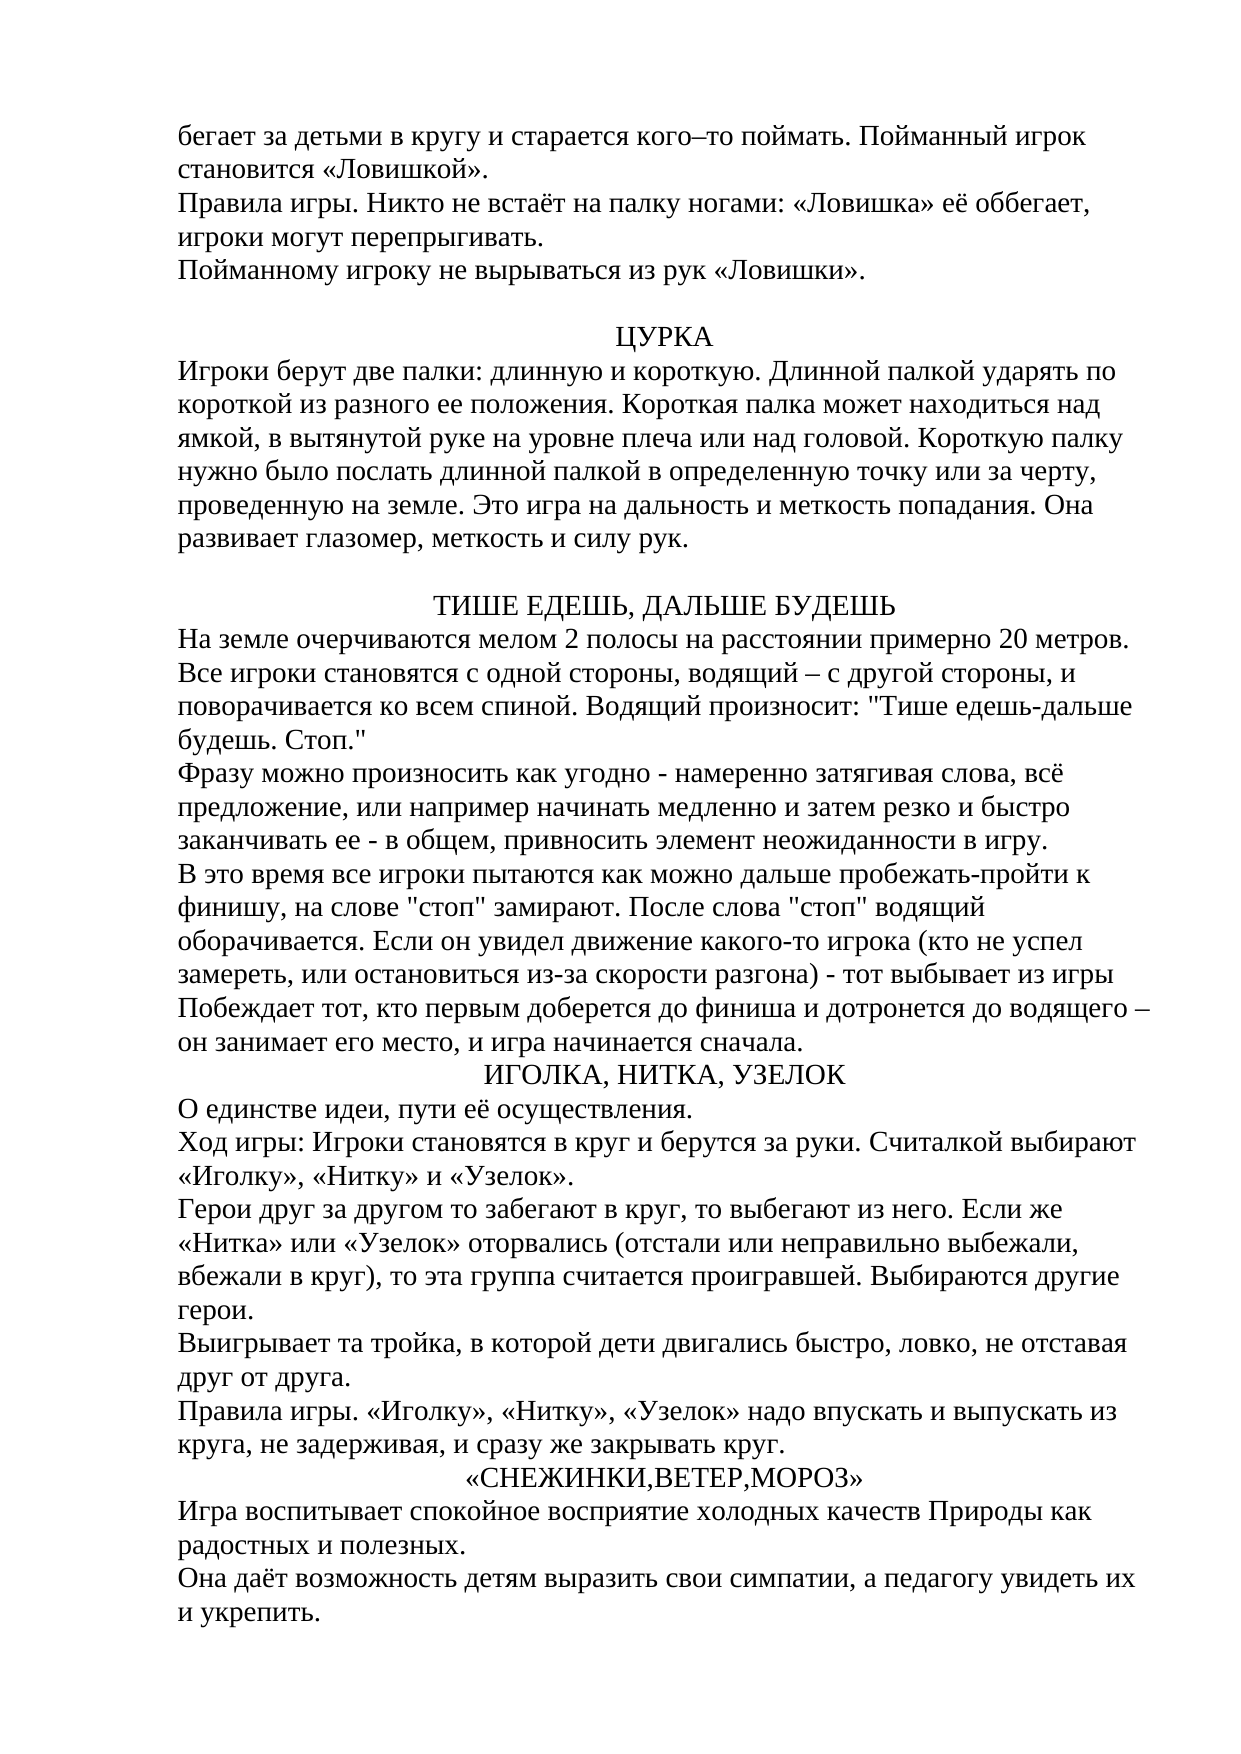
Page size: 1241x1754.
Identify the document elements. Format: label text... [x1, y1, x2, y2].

text Ход игры: Игроки становятся в круг и берутся за руки. Считалкой выбирают «Иголку», «Нитку» и «Узелок». [177, 1124, 1152, 1191]
text «СНЕЖИНКИ,ВЕТЕР,МОРОЗ» [177, 1460, 1152, 1493]
text Правила игры. «Иголку», «Нитку», «Узелок» надо впускать и выпускать из круга, не задерживая, и сразу же закрывать круг. [177, 1393, 1152, 1460]
text Выигрывает та тройка, в которой дети двигались быстро, ловко, не отставая друг от друга. [177, 1326, 1152, 1393]
text Правила игры. Никто не встаёт на палку ногами: «Ловишка» её оббегает, игроки могут перепрыгивать. [177, 185, 1152, 252]
text Игра воспитывает спокойное восприятие холодных качеств Природы как радостных и полезных. [177, 1493, 1152, 1560]
text Пойманному игроку не вырываться из рук «Ловишки». [177, 252, 1152, 286]
text Она даёт возможность детям выразить свои симпатии, а педагогу увидеть их и укрепить. [177, 1560, 1152, 1627]
text Герои друг за другом то забегают в круг, то выбегают из него. Если же «Нитка» или «Узелок» оторвались (отстали или неправильно выбежали, вбежали в круг), то эта группа считается проигравшей. Выбираются другие герои. [177, 1191, 1152, 1326]
text ИГОЛКА, НИТКА, УЗЕЛОК [177, 1057, 1152, 1091]
text В это время все игроки пытаются как можно дальше пробежать-пройти к финишу, на слове "стоп" замирают. После слова "стоп" водящий оборачивается. Если он увидел движение какого-то игрока (кто не успел замереть, или остановиться из-за скорости разгона) - тот выбывает из игры [177, 856, 1152, 990]
text ТИШЕ ЕДЕШЬ, ДАЛЬШЕ БУДЕШЬ [177, 588, 1152, 621]
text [177, 118, 1152, 185]
text Фразу можно произносить как угодно - намеренно затягивая слова, всё предложение, или например начинать медленно и затем резко и быстро заканчивать ее - в общем, привносить элемент неожиданности в игру. [177, 755, 1152, 856]
text О единстве идеи, пути её осуществления. [177, 1091, 1152, 1124]
text На земле очерчиваются мелом 2 полосы на расстоянии примерно 20 метров. [177, 621, 1152, 655]
text ЦУРКА [177, 319, 1152, 353]
text Побеждает тот, кто первым доберется до финиша и дотронется до водящего – он занимает его место, и игра начинается сначала. [177, 990, 1152, 1057]
text Игроки берут две палки: длинную и короткую. Длинной палкой ударять по короткой из разного ее положения. Короткая палка может находиться над ямкой, в вытянутой руке на уровне плеча или над головой. Короткую палку нужно было послать длинной палкой в определенную точку или за черту, проведенную на земле. Это игра на дальность и меткость попадания. Она развивает глазомер, меткость и силу рук. [177, 353, 1152, 554]
text Все игроки становятся с одной стороны, водящий – с другой стороны, и поворачивается ко всем спиной. Водящий произносит: "Тише едешь-дальше будешь. Стоп." [177, 655, 1152, 755]
